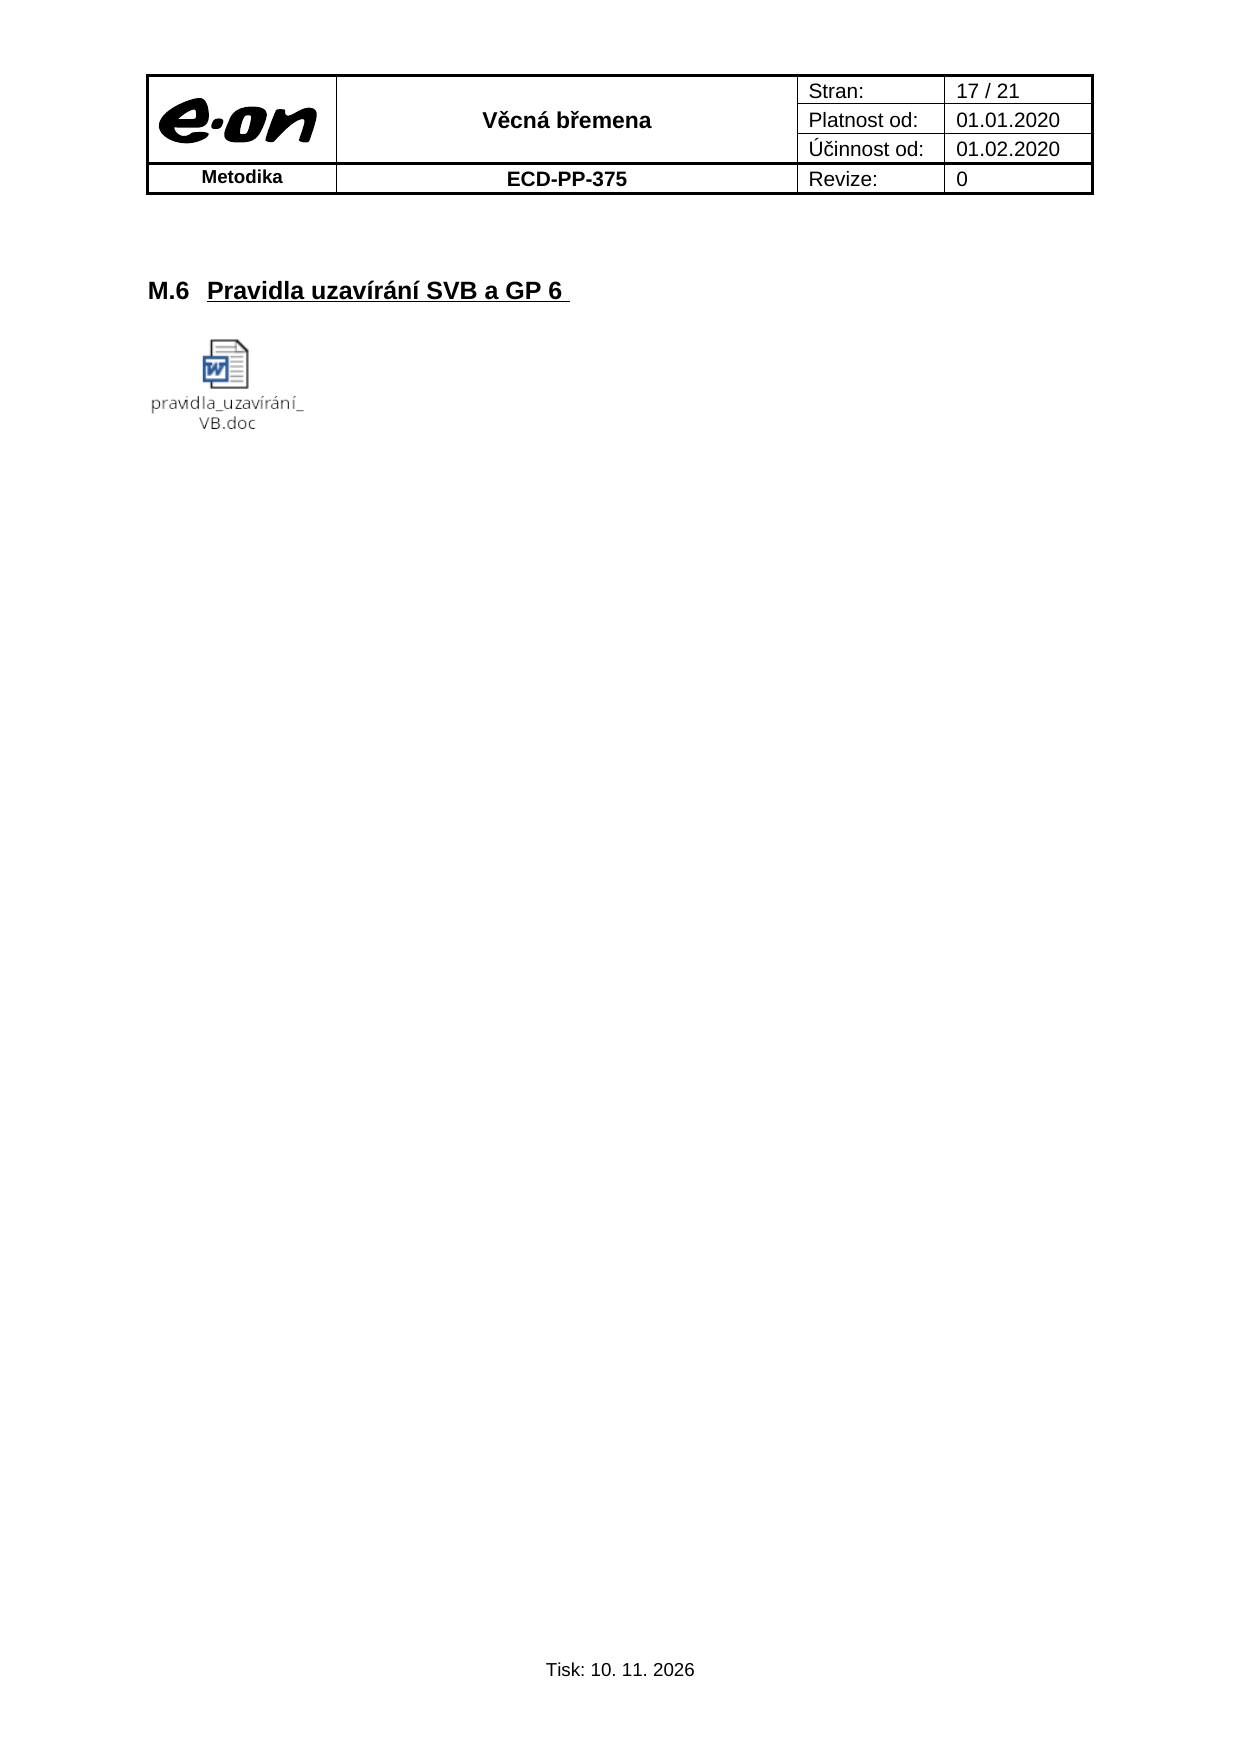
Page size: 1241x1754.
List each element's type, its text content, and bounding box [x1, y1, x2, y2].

list Pravidla uzavírání SVB a GP 6 [148, 276, 1092, 305]
